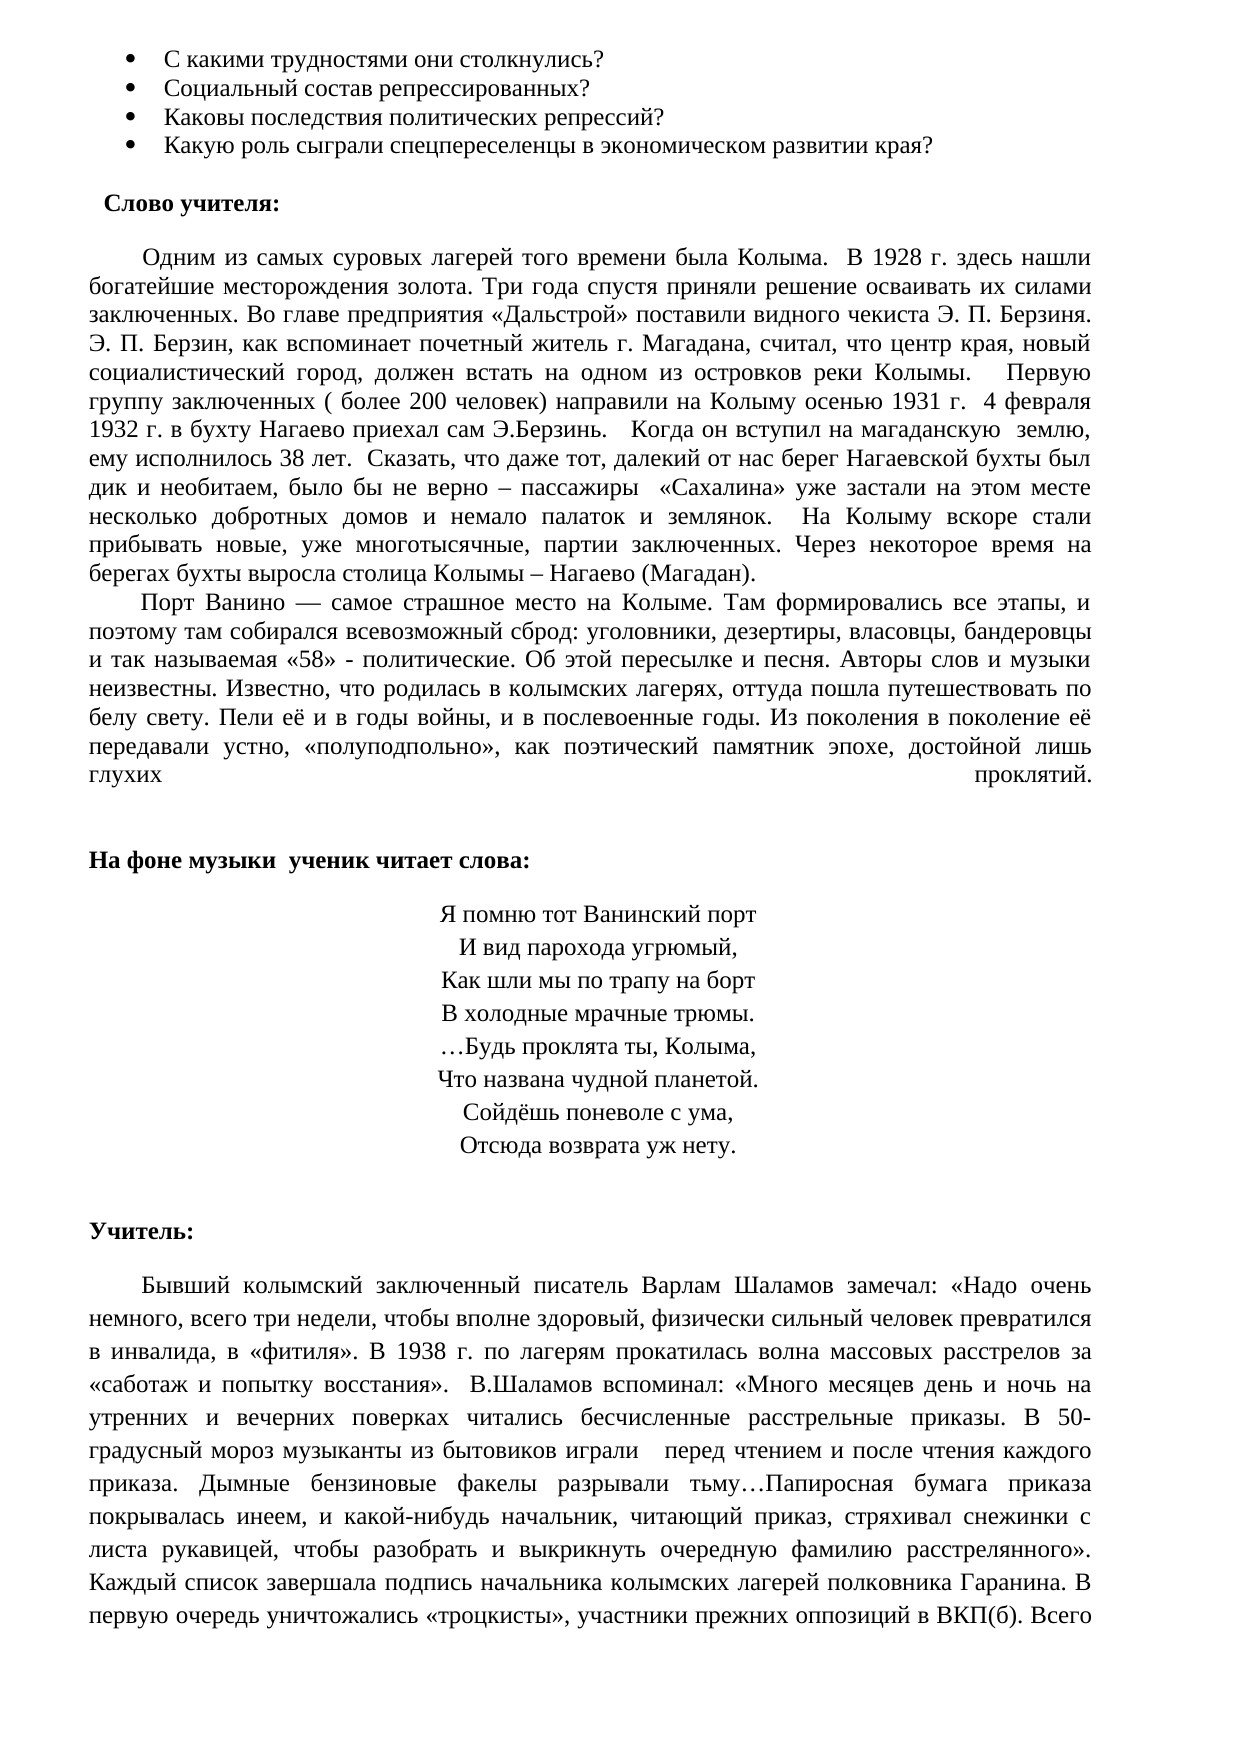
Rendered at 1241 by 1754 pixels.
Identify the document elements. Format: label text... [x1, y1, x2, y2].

text Порт Ванино — самое страшное место на Колыме. Там формировались все этапы, и поэтому там собирался всевозможный сброд: уголовники, дезертиры, власовцы, бандеровцы и так называемая «58» - политические. Об этой пересылке и песня. Авторы слов и музыки неизвестны. Известно, что родилась в колымских лагерях, оттуда пошла путешествовать по белу свету. Пели её и в годы войны, и в послевоенные годы. Из поколения в поколение её передавали устно, «полуподпольно», как поэтический памятник эпохе, достойной лишь глухих проклятий. [88, 587, 1093, 845]
list Социальный состав репрессированных? [126, 73, 1093, 102]
text Слово учителя: [103, 188, 1093, 217]
text Я помню тот Ванинский порт И вид парохода угрюмый, Как шли мы по трапу на борт В холодные мрачные трюмы. …Будь проклята ты, Колыма, Что названа чудной планетой. Сойдёшь поневоле с ума, Отсюда возврата уж нету. [103, 899, 1093, 1191]
list С какими трудностями они столкнулись? [126, 44, 1093, 73]
text Учитель: [88, 1216, 1093, 1245]
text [88, 1270, 1093, 1629]
list Какую роль сыграли спецпереселенцы в экономическом развитии края? [126, 131, 1093, 159]
text Одним из самых суровых лагерей того времени была Колыма. В 1928 г. здесь нашли богатейшие месторождения золота. Три года спустя приняли решение осваивать их силами заключенных. Во главе предприятия «Дальстрой» поставили видного чекиста Э. П. Берзиня. Э. П. Берзин, как вспоминает почетный житель г. Магадана, считал, что центр края, новый социалистический город, должен встать на одном из островков реки Колымы. Первую группу заключенных ( более 200 человек) направили на Колыму осенью 1931 г. 4 февраля 1932 г. в бухту Нагаево приехал сам Э.Берзинь. Когда он вступил на магаданскую землю, ему исполнилось 38 лет. Сказать, что даже тот, далекий от нас берег Нагаевской бухты был дик и необитаем, было бы не верно – пассажиры «Сахалина» уже застали на этом месте несколько добротных домов и немало палаток и землянок. На Колыму вскоре стали прибывать новые, уже многотысячные, партии заключенных. Через некоторое время на берегах бухты выросла столица Колымы – Нагаево (Магадан). [88, 242, 1093, 587]
list Каковы последствия политических репрессий? [126, 102, 1093, 131]
text На фоне музыки ученик читает слова: [88, 845, 1093, 874]
